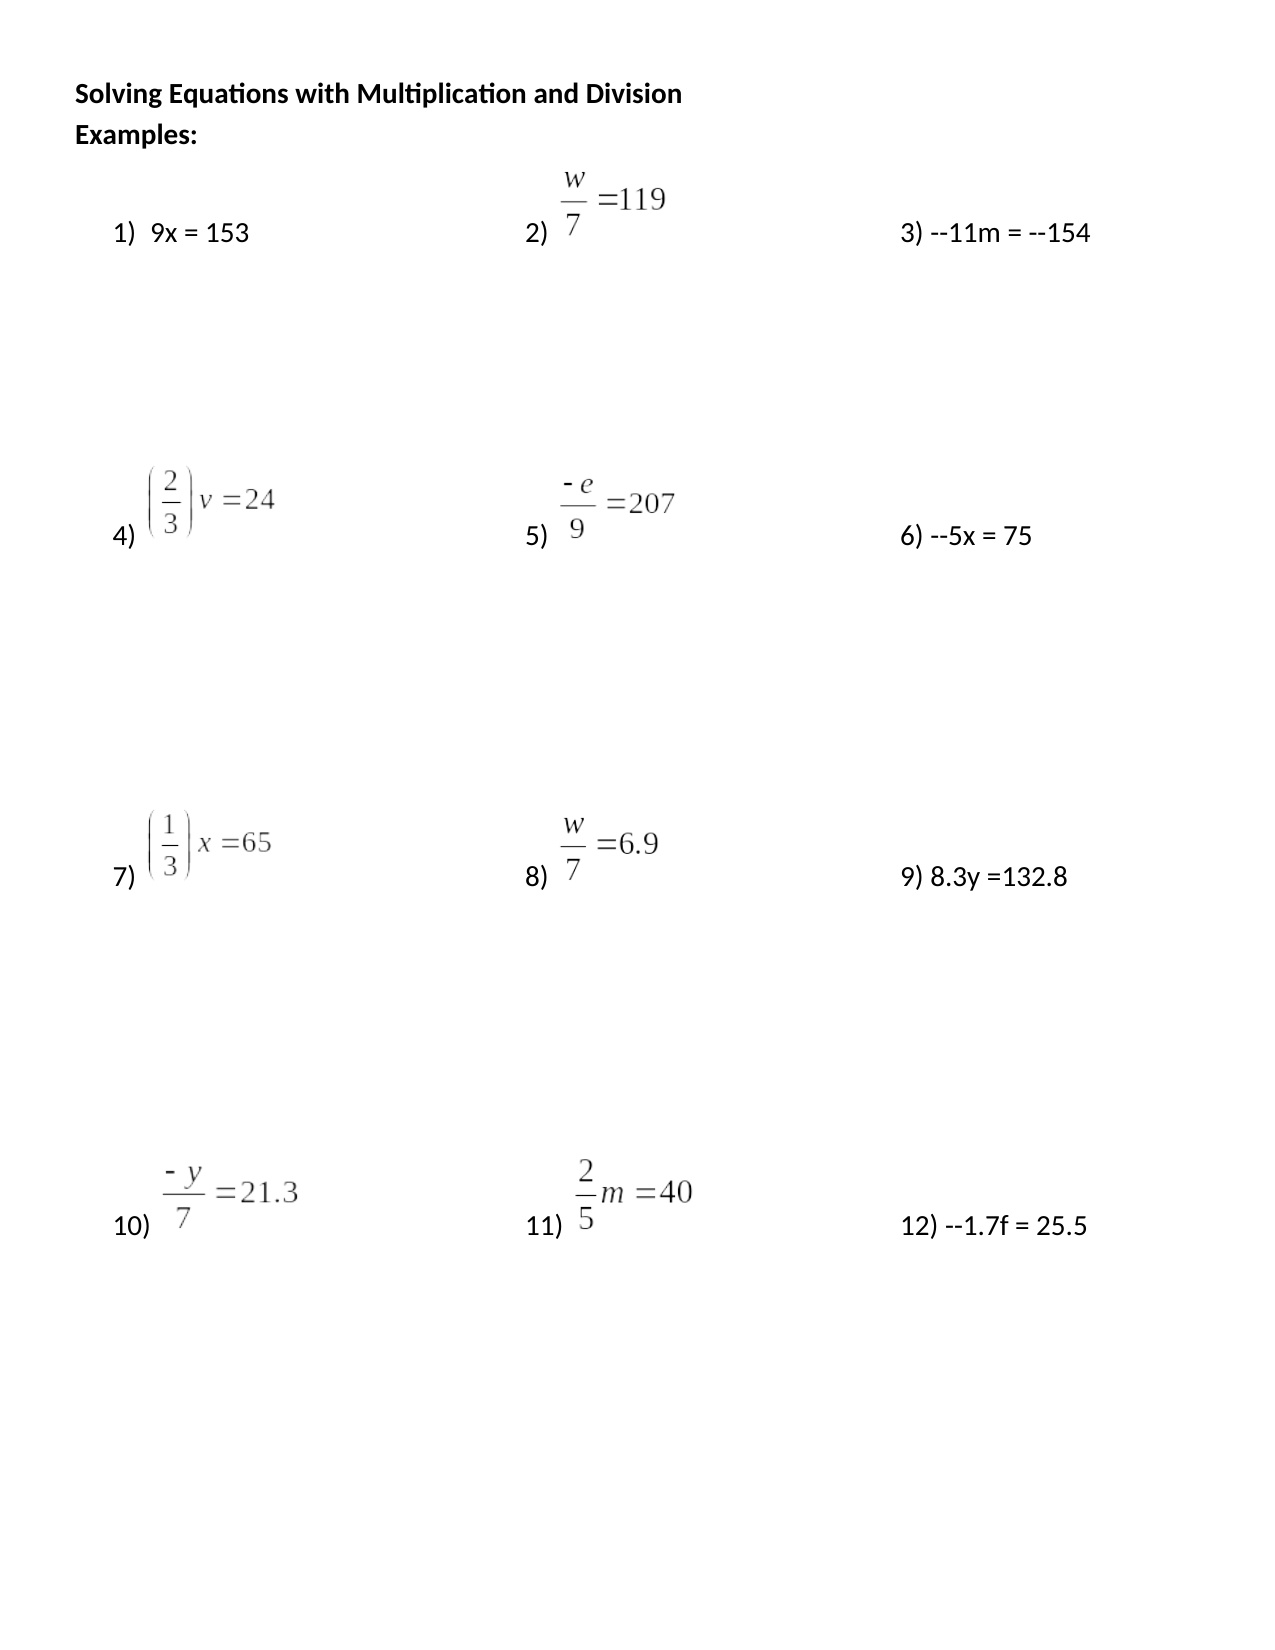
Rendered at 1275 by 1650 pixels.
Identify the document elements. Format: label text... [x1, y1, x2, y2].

text Solving Equations with Multiplication and Division [75, 75, 1200, 111]
text 4) 5) 6) --5x = 75 [112, 459, 1200, 593]
list 9x = 153 2) 3) --11m = --154 [112, 157, 1200, 249]
text 7) 8) 9) 8.3y =132.8 [112, 803, 1200, 894]
text 10) 11) 12) --1.7f = 25.5 [112, 1150, 1200, 1243]
text Examples: [75, 116, 1200, 152]
